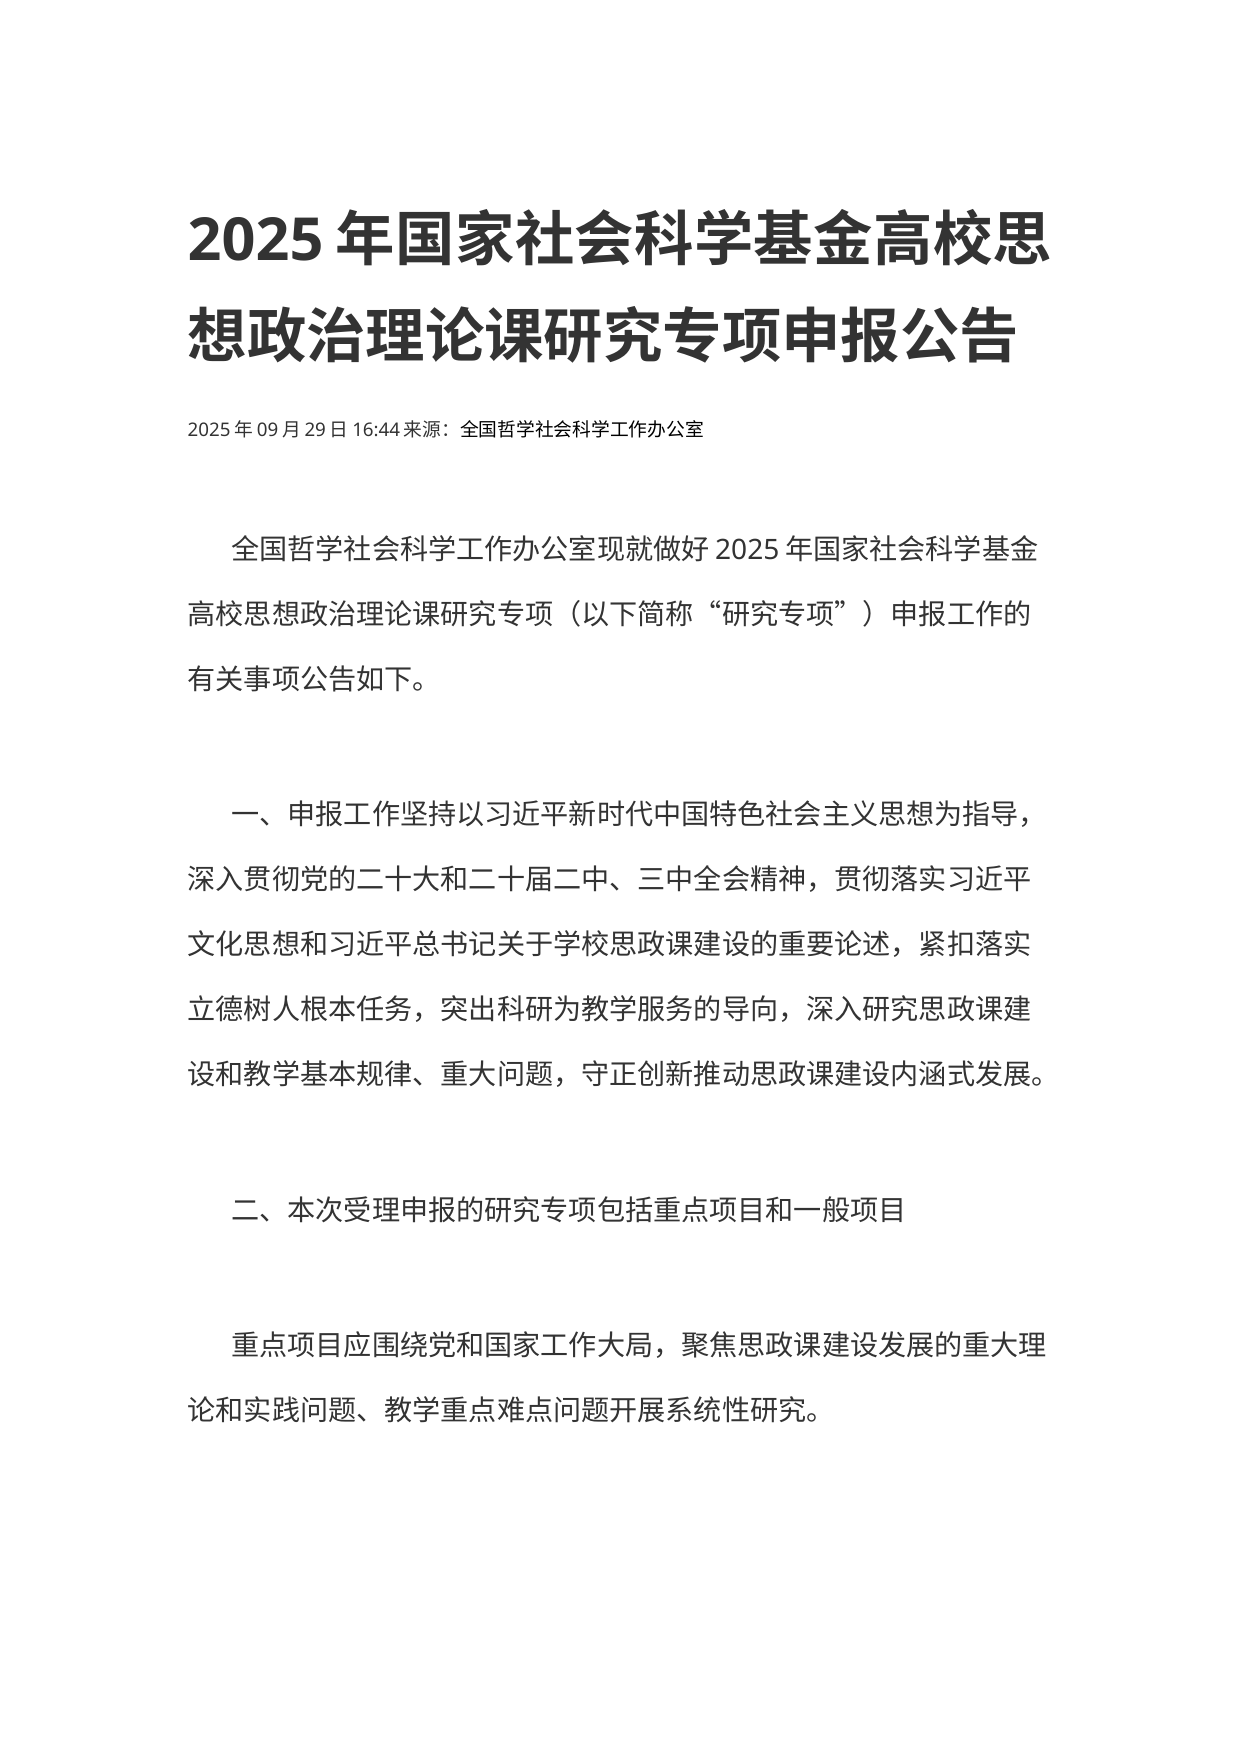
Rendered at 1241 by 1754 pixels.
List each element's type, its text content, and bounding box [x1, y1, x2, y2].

text 重点项目应围绕党和国家工作大局，聚焦思政课建设发展的重大理论和实践问题、教学重点难点问题开展系统性研究。 [187, 1311, 1053, 1441]
subtitle 2025年国家社会科学基金高校思想政治理论课研究专项申报公告 [187, 186, 1053, 381]
text 一、申报工作坚持以习近平新时代中国特色社会主义思想为指导，深入贯彻党的二十大和二十届二中、三中全会精神，贯彻落实习近平文化思想和习近平总书记关于学校思政课建设的重要论述，紧扣落实立德树人根本任务，突出科研为教学服务的导向，深入研究思政课建设和教学基本规律、重大问题，守正创新推动思政课建设内涵式发展。 [187, 780, 1053, 1105]
text 全国哲学社会科学工作办公室现就做好2025年国家社会科学基金高校思想政治理论课研究专项（以下简称“研究专项”）申报工作的有关事项公告如下。 [187, 515, 1053, 710]
text 2025年09月29日16:44来源：全国哲学社会科学工作办公室 [187, 412, 1053, 444]
text 二、本次受理申报的研究专项包括重点项目和一般项目 [187, 1176, 1053, 1241]
